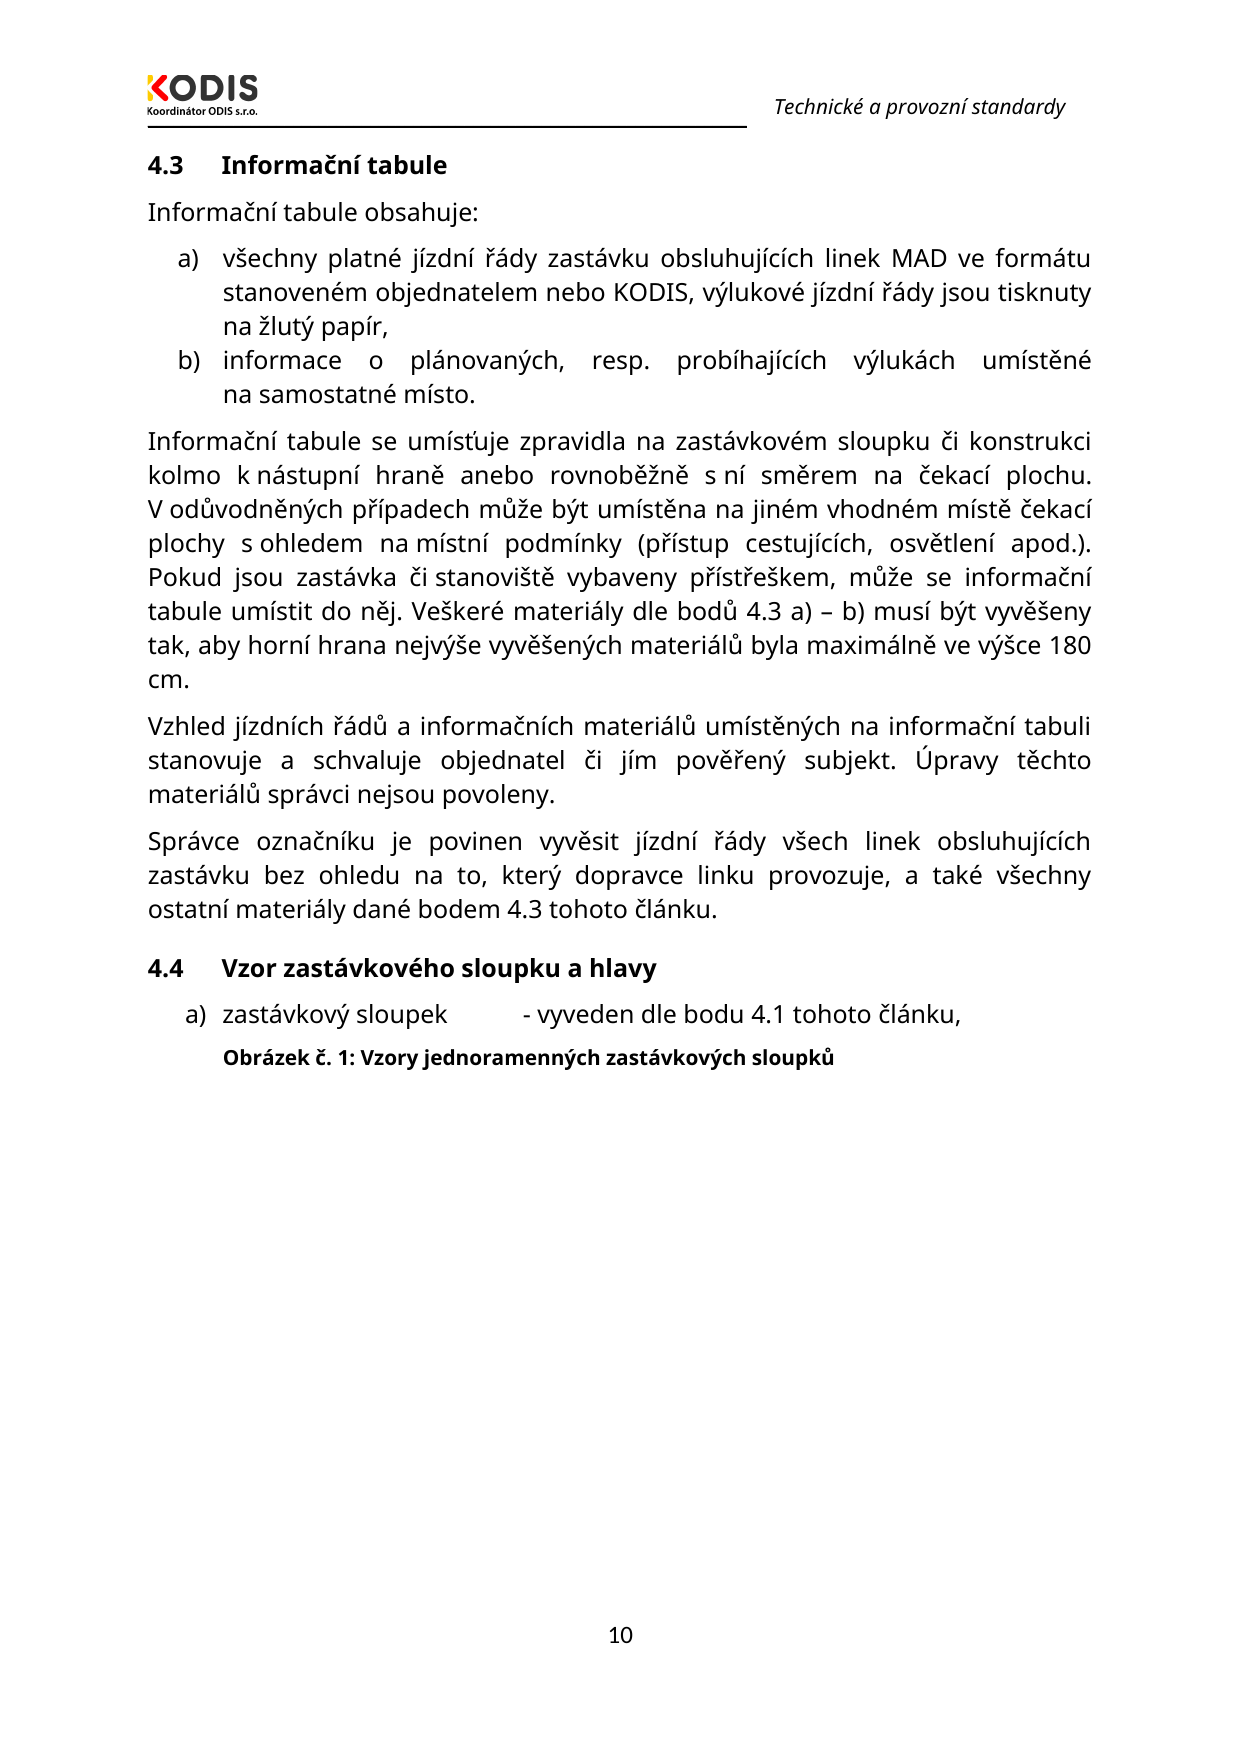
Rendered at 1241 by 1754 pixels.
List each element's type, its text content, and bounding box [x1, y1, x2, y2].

text Správce označníku je povinen vyvěsit jízdní řády všech linek obsluhujících zastávku bez ohledu na to, který dopravce linku provozuje, a také všechny ostatní materiály dané bodem 4.3 tohoto článku. [148, 823, 1093, 925]
list informace o plánovaných, resp. probíhajících výlukách umístěné na samostatné místo. [177, 343, 1093, 411]
subtitle Informační tabule [148, 148, 1093, 182]
text Obrázek č. 1: Vzory jednoramenných zastávkových sloupků [223, 1043, 1093, 1072]
text Vzhled jízdních řádů a informačních materiálů umístěných na informační tabuli stanovuje a schvaluje objednatel či jím pověřený subjekt. Úpravy těchto materiálů správci nejsou povoleny. [148, 708, 1093, 811]
text Informační tabule obsahuje: [148, 194, 1093, 228]
subtitle Vzor zastávkového sloupku a hlavy [148, 950, 1093, 984]
list všechny platné jízdní řády zastávku obsluhujících linek MAD ve formátu stanoveném objednatelem nebo KODIS, výlukové jízdní řády jsou tisknuty na žlutý papír, [177, 241, 1093, 343]
picture [147, 75, 258, 115]
text Informační tabule se umísťuje zpravidla na zastávkovém sloupku či konstrukci kolmo k nástupní hraně anebo rovnoběžně s ní směrem na čekací plochu. V odůvodněných případech může být umístěna na jiném vhodném místě čekací plochy s ohledem na místní podmínky (přístup cestujících, osvětlení apod.). Pokud jsou zastávka či stanoviště vybaveny přístřeškem, může se informační tabule umístit do něj. Veškeré materiály dle bodů 4.3 a) – b) musí být vyvěšeny tak, aby horní hrana nejvýše vyvěšených materiálů byla maximálně ve výšce 180 cm. [148, 423, 1093, 696]
list zastávkový sloupek - vyveden dle bodu 4.1 tohoto článku, [185, 997, 1093, 1031]
